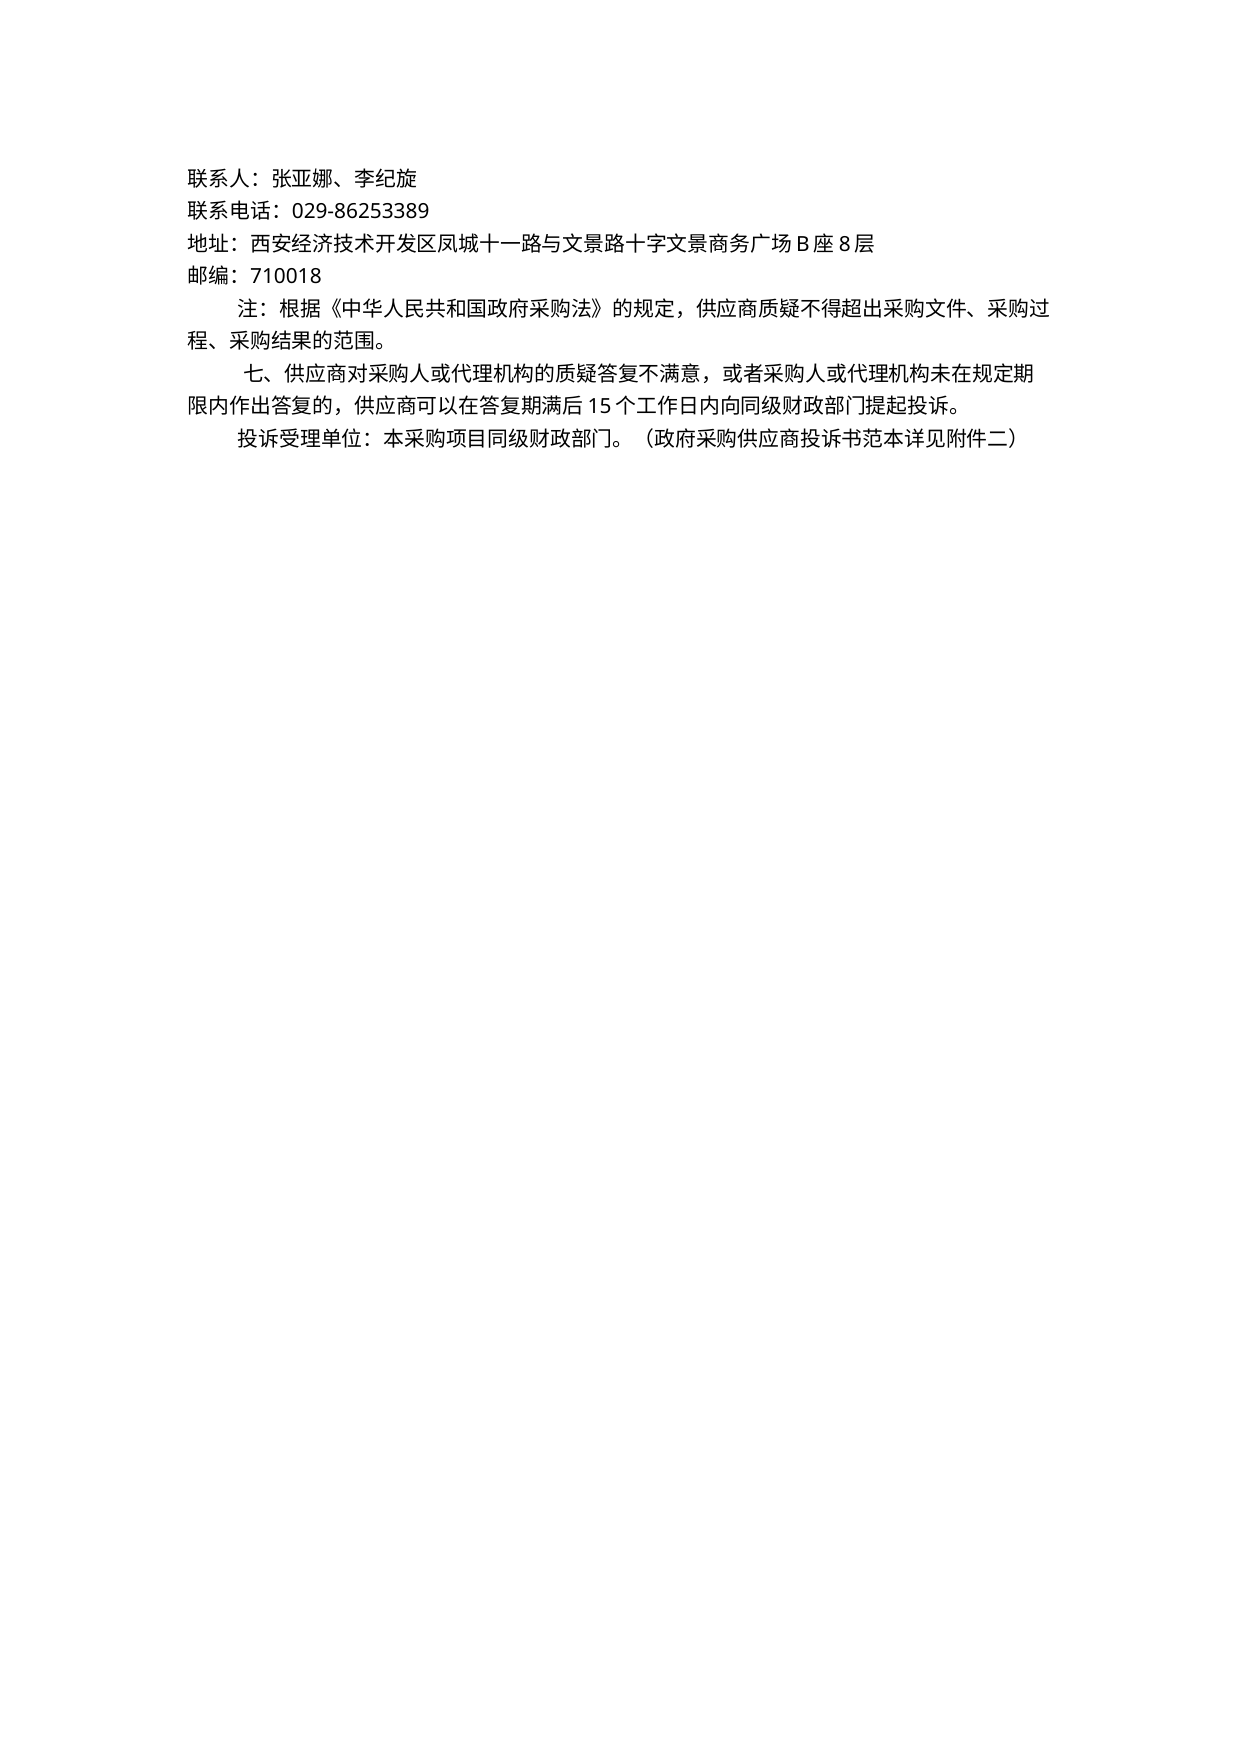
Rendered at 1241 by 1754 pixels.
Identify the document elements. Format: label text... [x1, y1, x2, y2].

text 七、供应商对采购人或代理机构的质疑答复不满意，或者采购人或代理机构未在规定期限内作出答复的，供应商可以在答复期满后15个工作日内向同级财政部门提起投诉。 [187, 357, 1053, 422]
text 联系人：张亚娜、李纪旋 [187, 162, 1053, 194]
text 邮编：710018 [187, 259, 1053, 292]
text 投诉受理单位：本采购项目同级财政部门。（政府采购供应商投诉书范本详见附件二） [187, 422, 1053, 454]
text 注：根据《中华人民共和国政府采购法》的规定，供应商质疑不得超出采购文件、采购过程、采购结果的范围。 [187, 292, 1053, 357]
text 地址：西安经济技术开发区凤城十一路与文景路十字文景商务广场B座8层 [187, 227, 1053, 259]
text 联系电话：029-86253389 [187, 194, 1053, 227]
